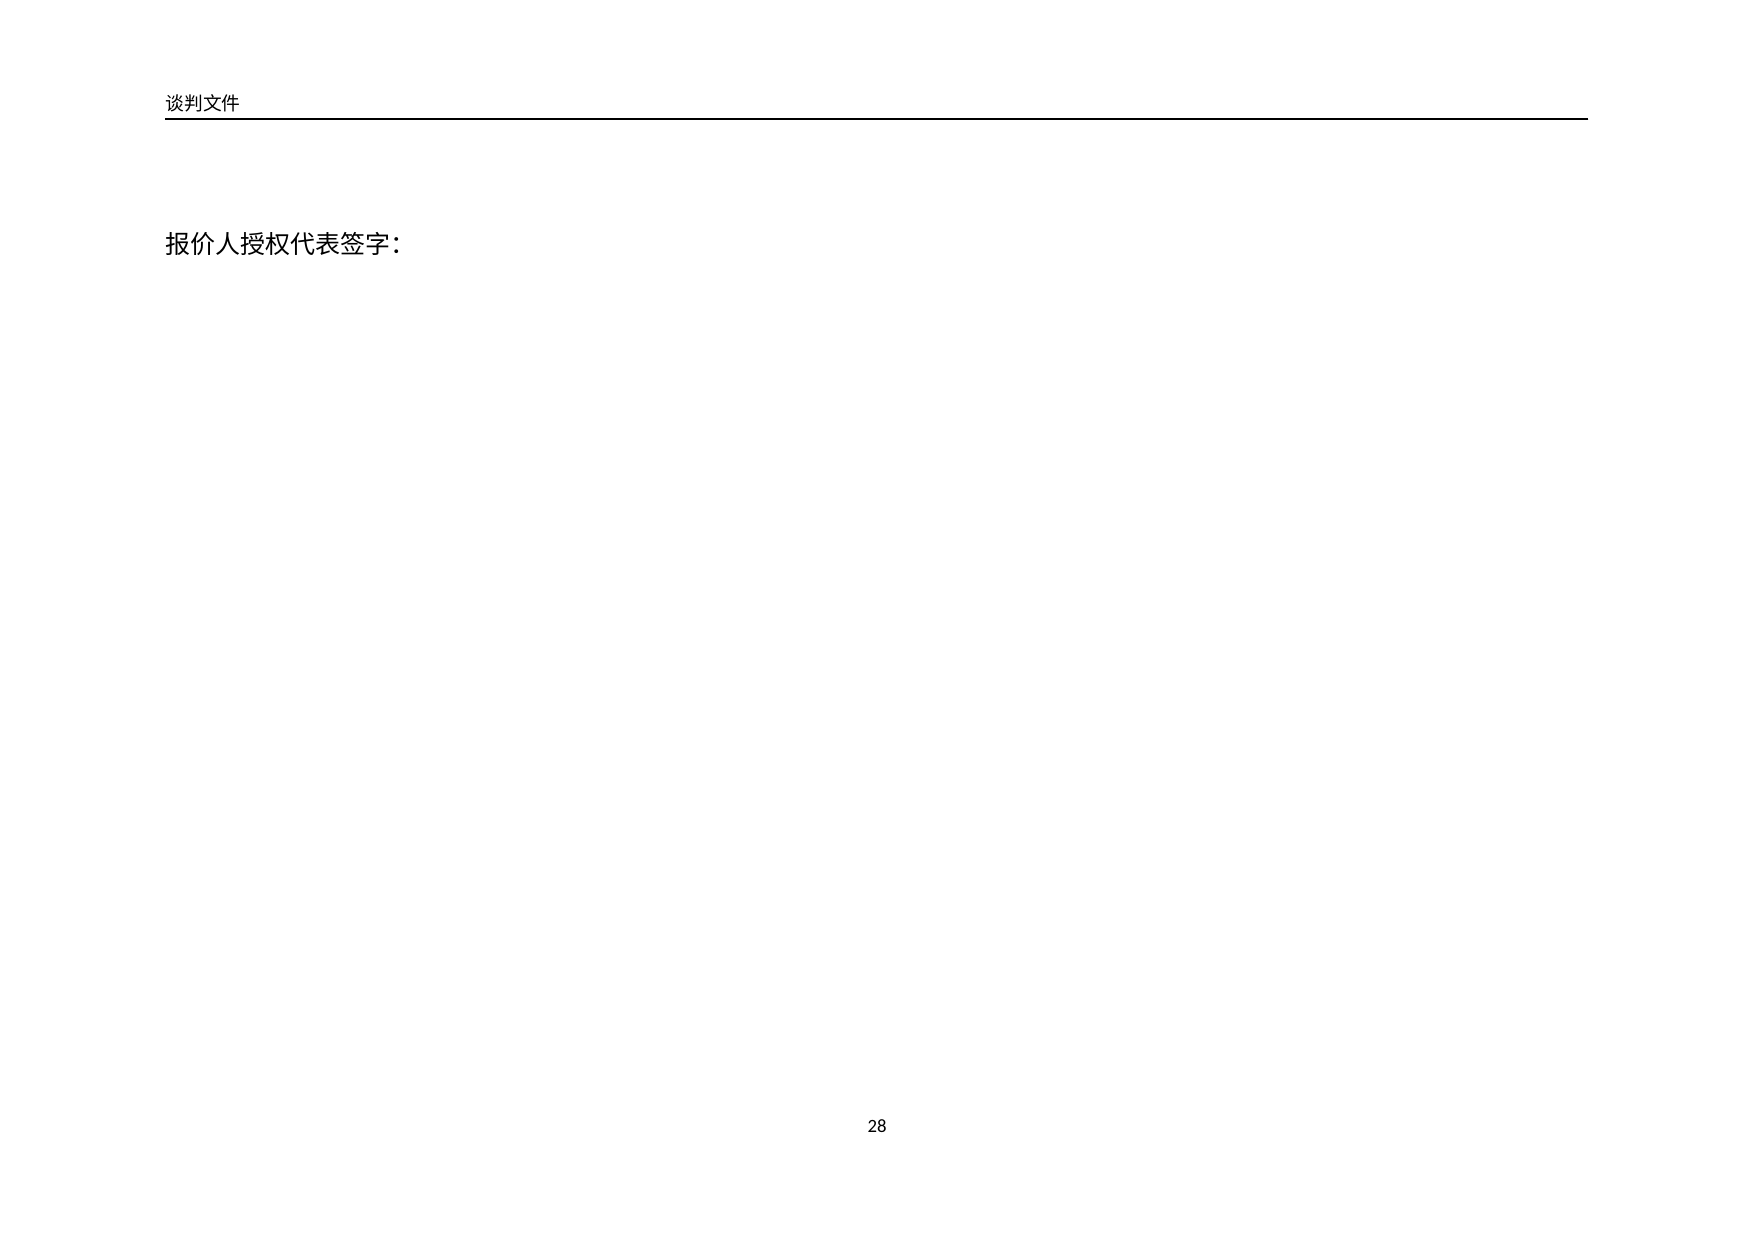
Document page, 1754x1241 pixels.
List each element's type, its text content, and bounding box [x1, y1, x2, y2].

text 报价人授权代表签字： [165, 209, 1588, 276]
